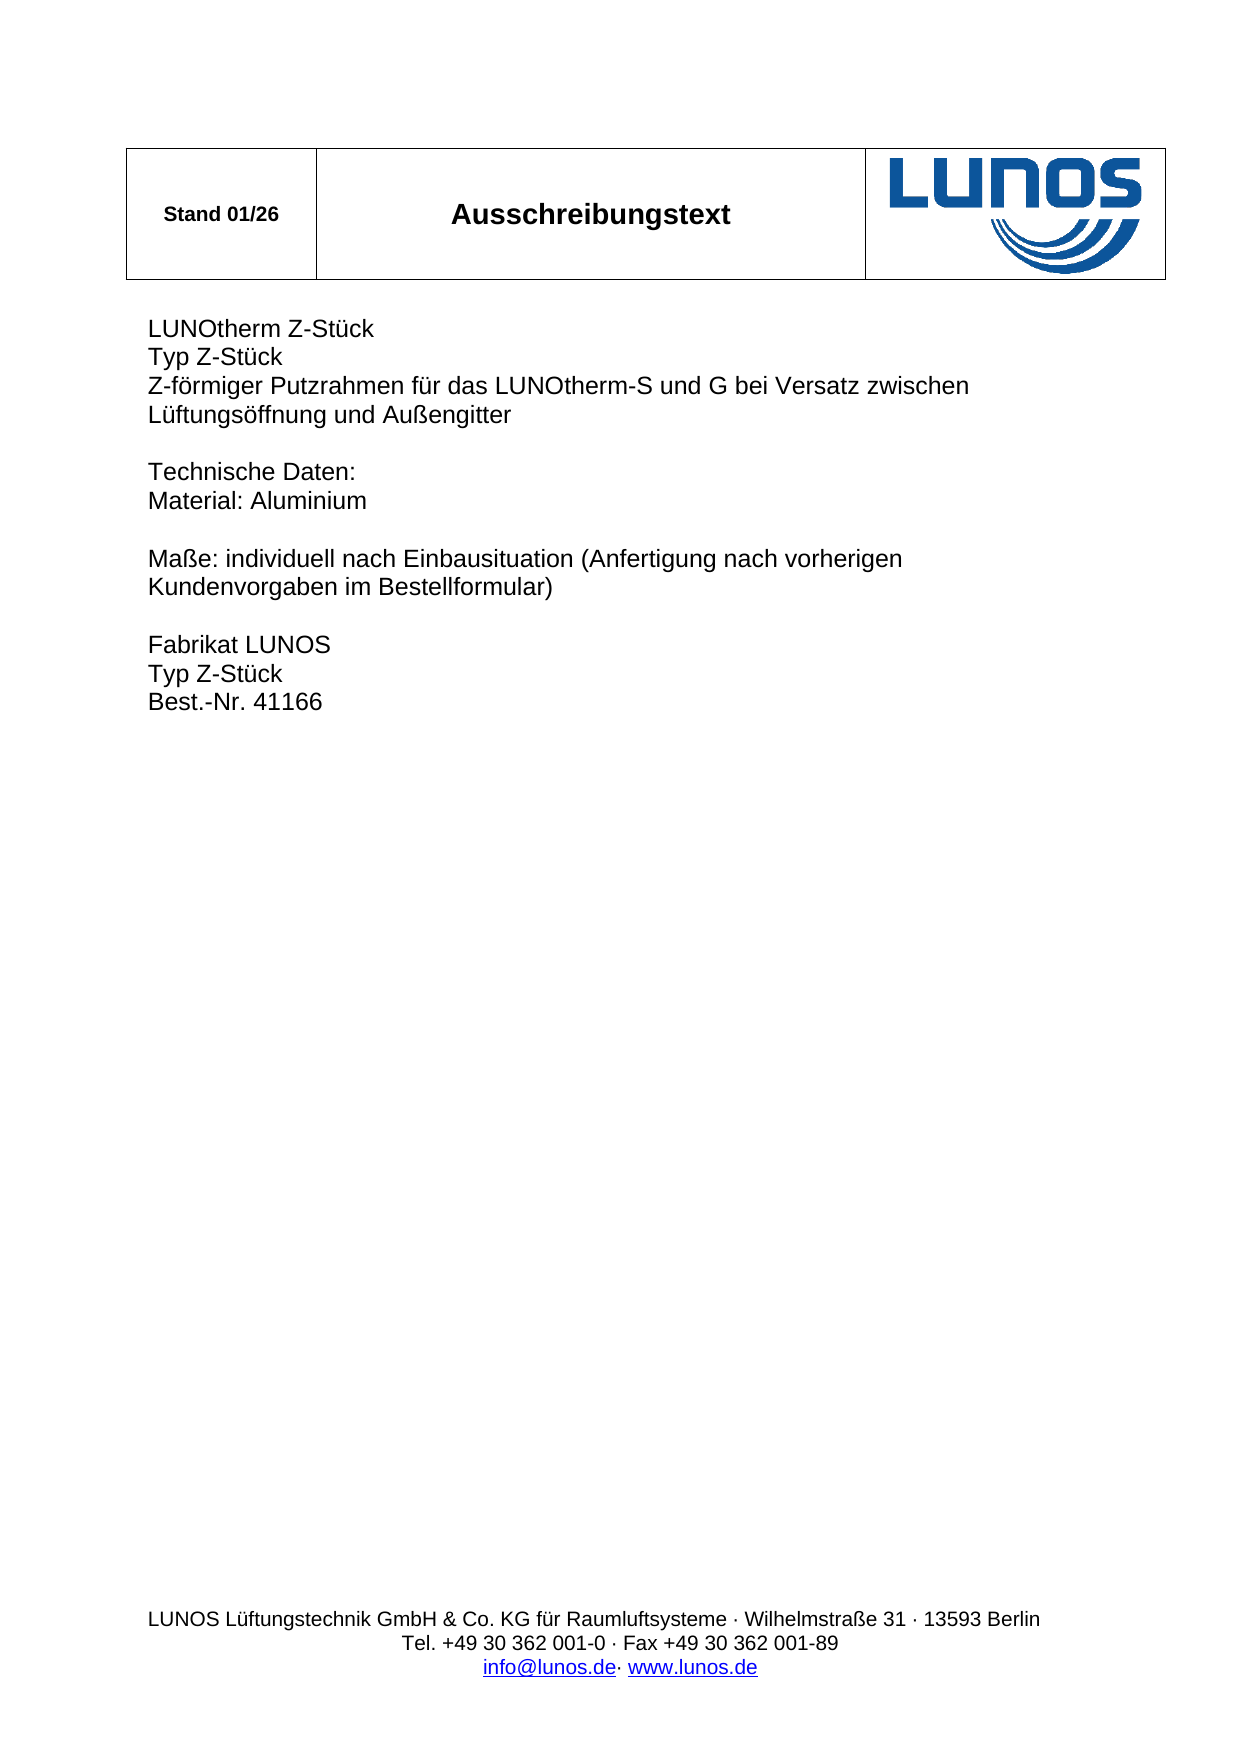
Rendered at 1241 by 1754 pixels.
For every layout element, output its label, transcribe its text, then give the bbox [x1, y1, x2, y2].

table_header Stand 01/26 [127, 149, 316, 278]
text LUNOtherm Z-Stück Typ Z-Stück Z-förmiger Putzrahmen für das LUNOtherm-S und G bei Versatz zwischen Lüftungsöffnung und Außengitter Technische Daten: Material: Aluminium Maße: individuell nach Einbausituation (Anfertigung nach vorherigen Kundenvorgaben im Bestellformular) Fabrikat LUNOS Typ Z-Stück Best.-Nr. 41166 [148, 313, 1092, 716]
table_header [866, 149, 1165, 278]
picture [889, 158, 1142, 279]
table_header Ausschreibungstext [317, 149, 865, 278]
